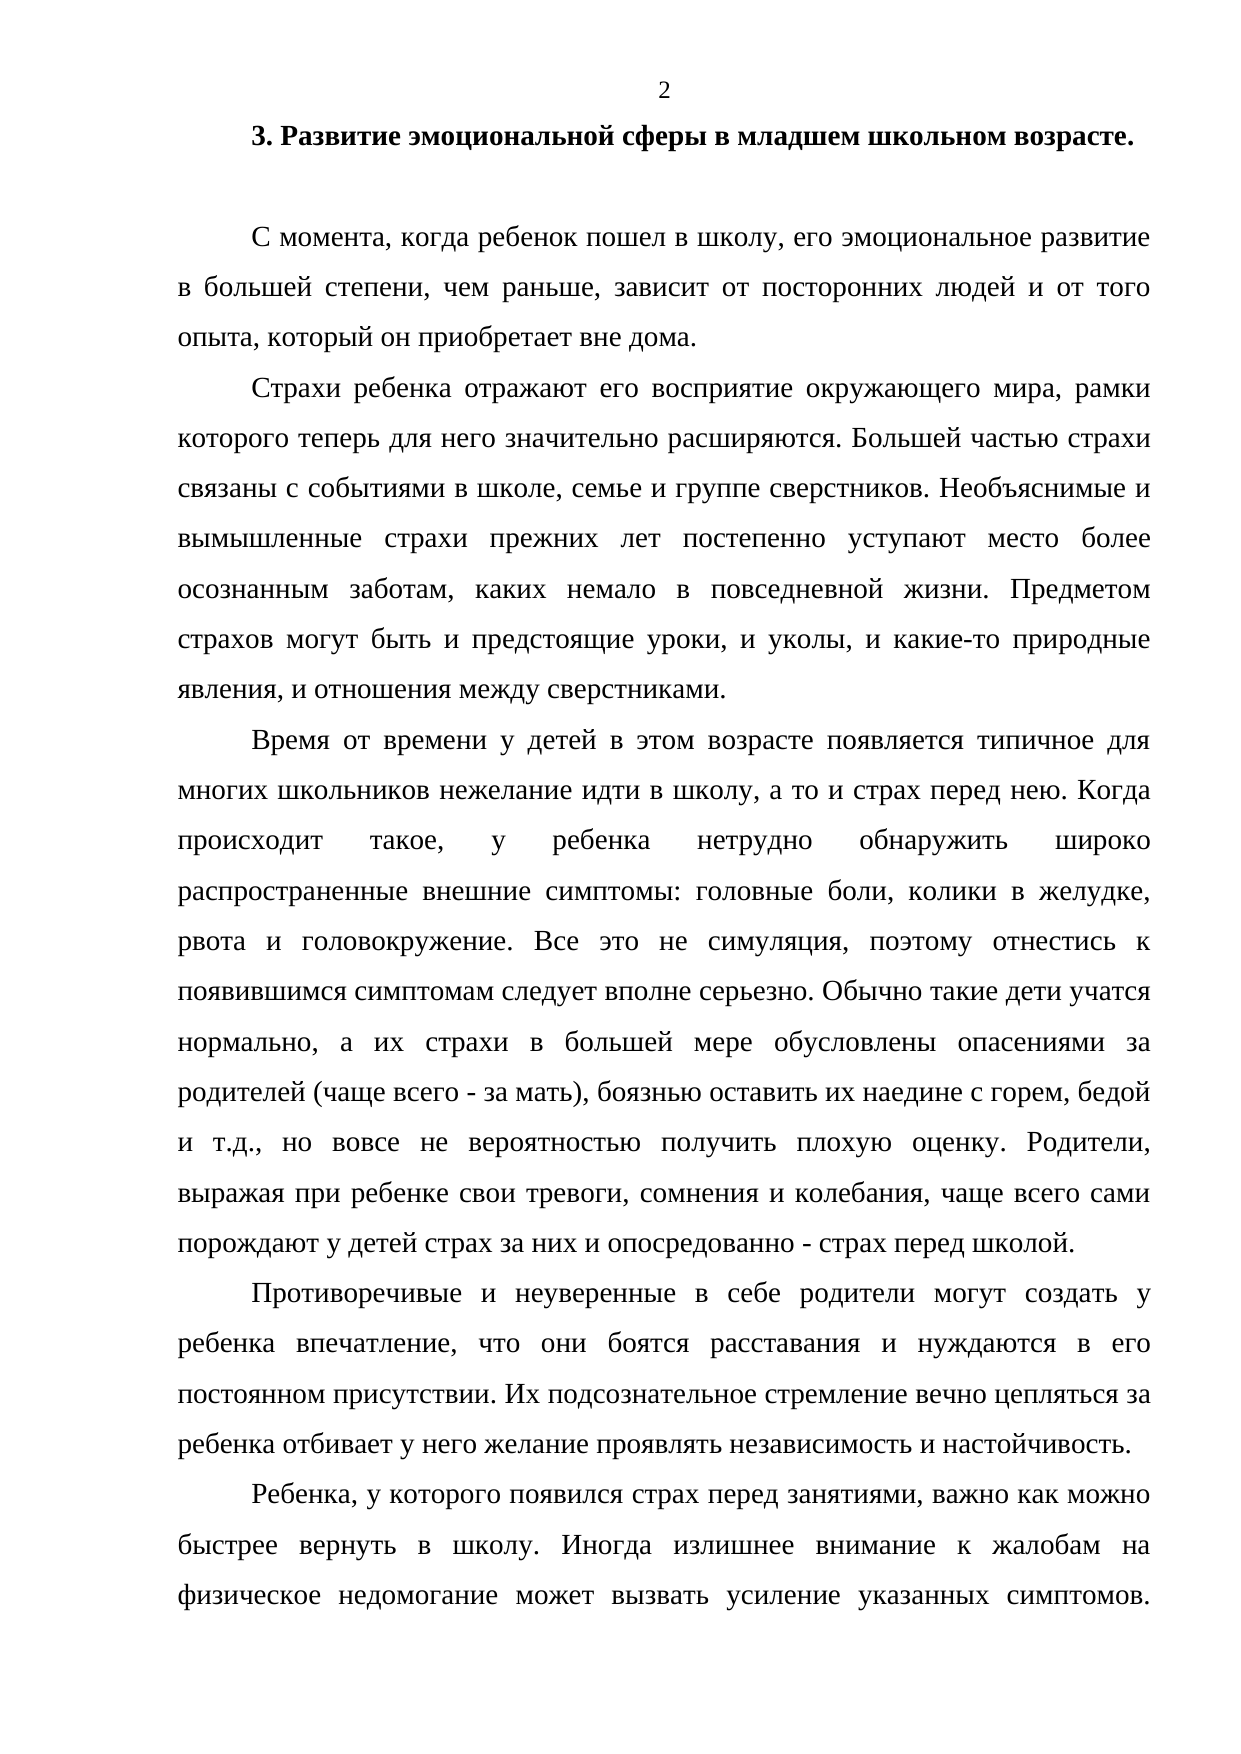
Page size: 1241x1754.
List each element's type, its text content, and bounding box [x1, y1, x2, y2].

text С момента, когда ребенок пошел в школу, его эмоциональное развитие в большей степени, чем раньше, зависит от посторонних людей и от того опыта, который он приобретает вне дома. [177, 219, 1152, 353]
text Противоречивые и неуверенные в себе родители могут создать у ребенка впечатление, что они боятся расставания и нуждаются в его постоянном присутствии. Их подсознательное стремление вечно цепляться за ребенка отбивает у него желание проявлять независимость и настойчивость. [177, 1275, 1152, 1460]
text Страхи ребенка отражают его восприятие окружающего мира, рамки которого теперь для него значительно расширяются. Большей частью страхи связаны с событиями в школе, семье и группе сверстников. Необъяснимые и вымышленные страхи прежних лет постепенно уступают место более осознанным заботам, каких немало в повседневной жизни. Предметом страхов могут быть и предстоящие уроки, и уколы, и какие-то природные явления, и отношения между сверстниками. [177, 370, 1152, 705]
text Время от времени у детей в этом возрасте появляется типичное для многих школьников нежелание идти в школу, а то и страх перед нею. Когда происходит такое, у ребенка нетрудно обнаружить широко распространенные внешние симптомы: головные боли, колики в желудке, рвота и головокружение. Все это не симуляция, поэтому отнестись к появившимся симптомам следует вполне серьезно. Обычно такие дети учатся нормально, а их страхи в большей мере обусловлены опасениями за родителей (чаще всего - за мать), боязнью оставить их наедине с горем, бедой и т.д., но вовсе не вероятностью получить плохую оценку. Родители, выражая при ребенке свои тревоги, сомнения и колебания, чаще всего сами порождают у детей страх за них и опосредованно - страх перед школой. [177, 722, 1152, 1258]
text 3. Развитие эмоциональной сферы в младшем школьном возрасте. [177, 118, 1152, 152]
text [177, 1477, 1152, 1611]
